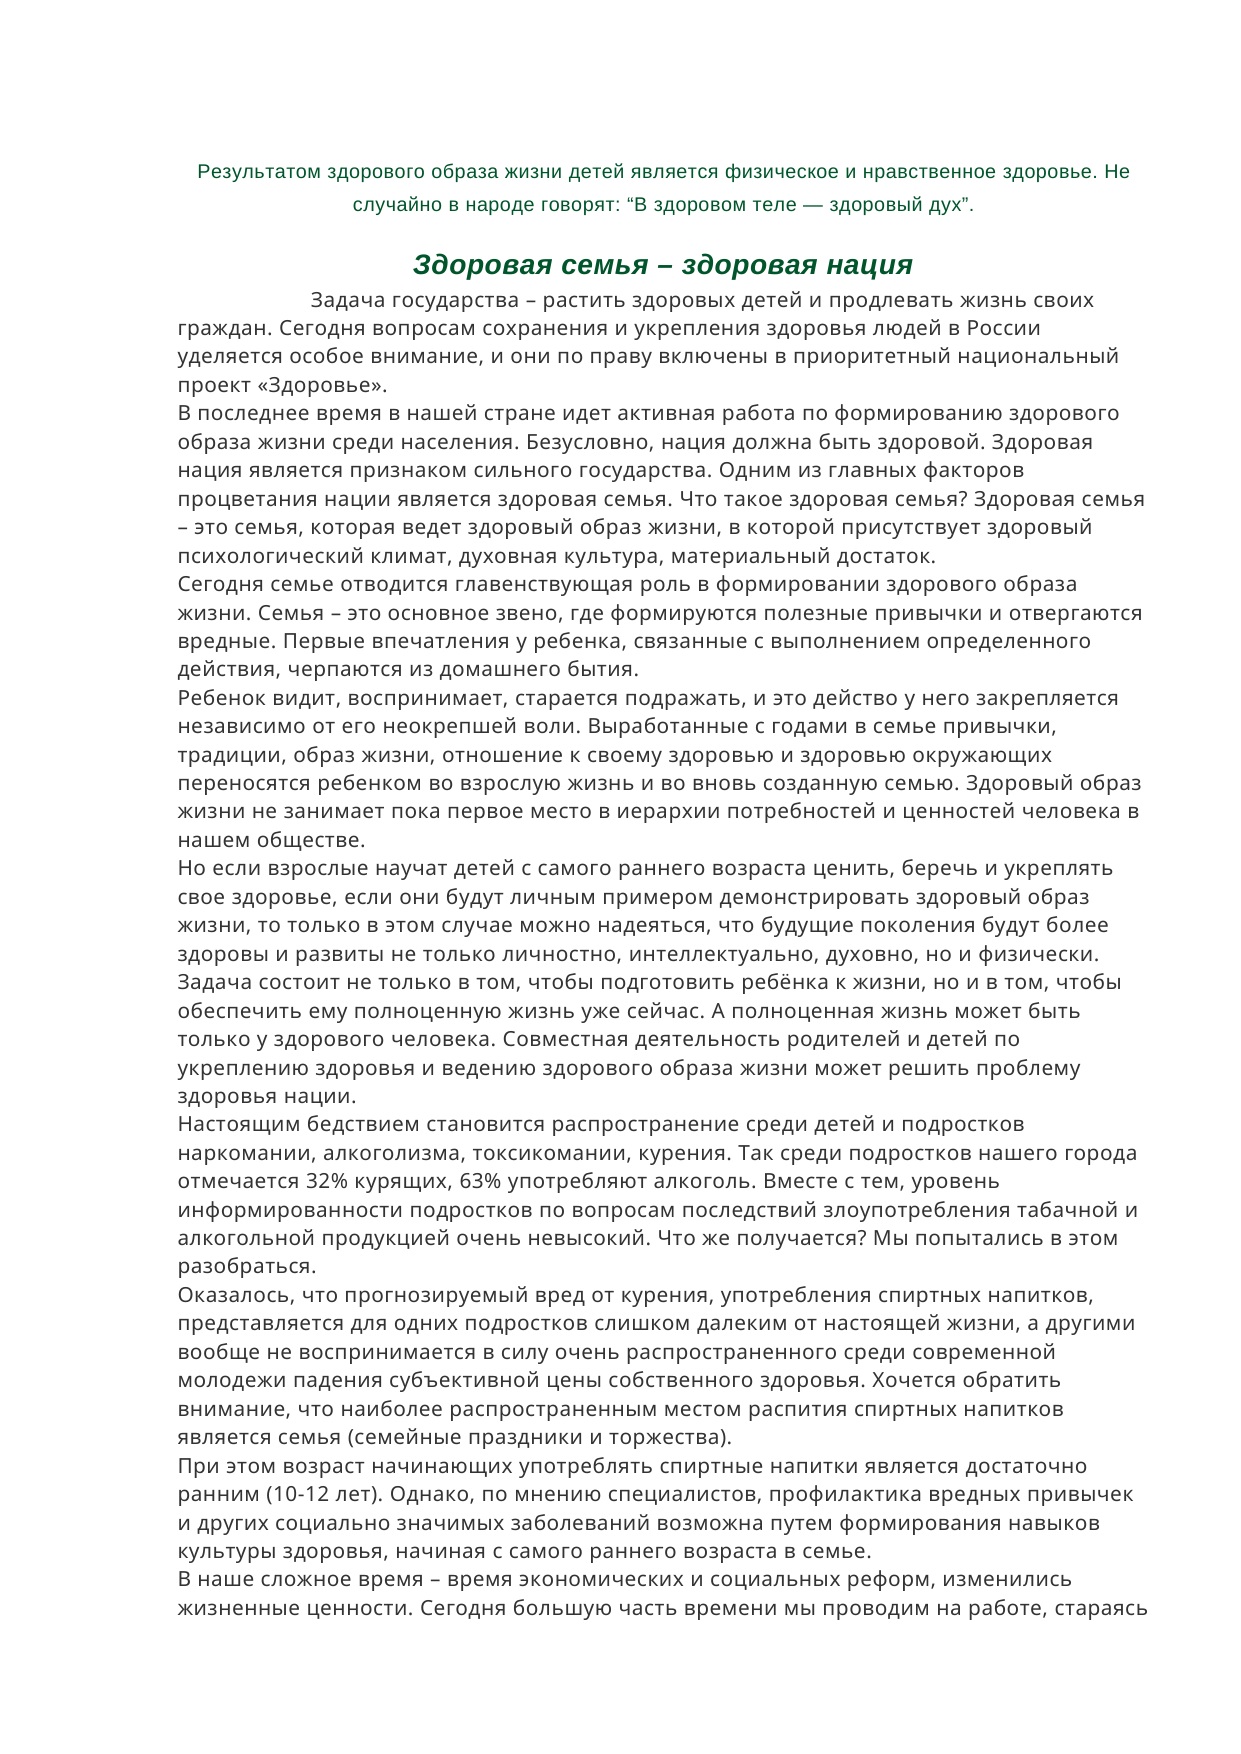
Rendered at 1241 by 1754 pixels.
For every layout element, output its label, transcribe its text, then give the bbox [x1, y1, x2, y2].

text При этом возраст начинающих употреблять спиртные напитки является достаточно ранним (10-12 лет). Однако, по мнению специалистов, профилактика вредных привычек и других социально значимых заболеваний возможна путем формирования навыков культуры здоровья, начиная с самого раннего возраста в семье. [177, 1451, 1152, 1564]
text Ребенок видит, воспринимает, старается подражать, и это действо у него закрепляется независимо от его неокрепшей воли. Выработанные с годами в семье привычки, традиции, образ жизни, отношение к своему здоровью и здоровью окружающих переносятся ребенком во взрослую жизнь и во вновь созданную семью. Здоровый образ жизни не занимает пока первое место в иерархии потребностей и ценностей человека в нашем обществе. [177, 683, 1152, 853]
text В последнее время в нашей стране идет активная работа по формированию здорового образа жизни среди населения. Безусловно, нация должна быть здоровой. Здоровая нация является признаком сильного государства. Одним из главных факторов процветания нации является здоровая семья. Что такое здоровая семья? Здоровая семья – это семья, которая ведет здоровый образ жизни, в которой присутствует здоровый психологический климат, духовная культура, материальный достаток. Сегодня семье отводится главенствующая роль в формировании здорового образа жизни. Семья – это основное звено, где формируются полезные привычки и отвергаются вредные. Первые впечатления у ребенка, связанные с выполнением определенного действия, черпаются из домашнего бытия. [177, 398, 1152, 683]
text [177, 1564, 1152, 1621]
text Но если взрослые научат детей с самого раннего возраста ценить, беречь и укреплять свое здоровье, если они будут личным примером демонстрировать здоровый образ жизни, то только в этом случае можно надеяться, что будущие поколения будут более здоровы и развиты не только личностно, интеллектуально, духовно, но и физически. Задача состоит не только в том, чтобы подготовить ребёнка к жизни, но и в том, чтобы обеспечить ему полноценную жизнь уже сейчас. А полноценная жизнь может быть только у здорового человека. Совместная деятельность родителей и детей по укреплению здоровья и ведению здорового образа жизни может решить проблему здоровья нации. [177, 853, 1152, 1109]
text Задача государства – растить здоровых детей и продлевать жизнь своих граждан. Сегодня вопросам сохранения и укрепления здоровья людей в России уделяется особое внимание, и они по праву включены в приоритетный национальный проект «Здоровье». [177, 281, 1152, 398]
text Настоящим бедствием становится распространение среди детей и подростков наркомании, алкоголизма, токсикомании, курения. Так среди подростков нашего города отмечается 32% курящих, 63% употребляют алкоголь. Вместе с тем, уровень информированности подростков по вопросам последствий злоупотребления табачной и алкогольной продукцией очень невысокий. Что же получается? Мы попытались в этом разобраться. [177, 1109, 1152, 1280]
text Оказалось, что прогнозируемый вред от курения, употребления спиртных напитков, представляется для одних подростков слишком далеким от настоящей жизни, а другими вообще не воспринимается в силу очень распространенного среди современной молодежи падения субъективной цены собственного здоровья. Хочется обратить внимание, что наиболее распространенным местом распития спиртных напитков является семья (семейные праздники и торжества). [177, 1280, 1152, 1451]
text Результатом здорового образа жизни детей является физическое и нравственное здоровье. Не случайно в народе говорят: “В здоровом теле — здоровый дух”. Здоровая семья – здоровая нация [177, 118, 1152, 281]
